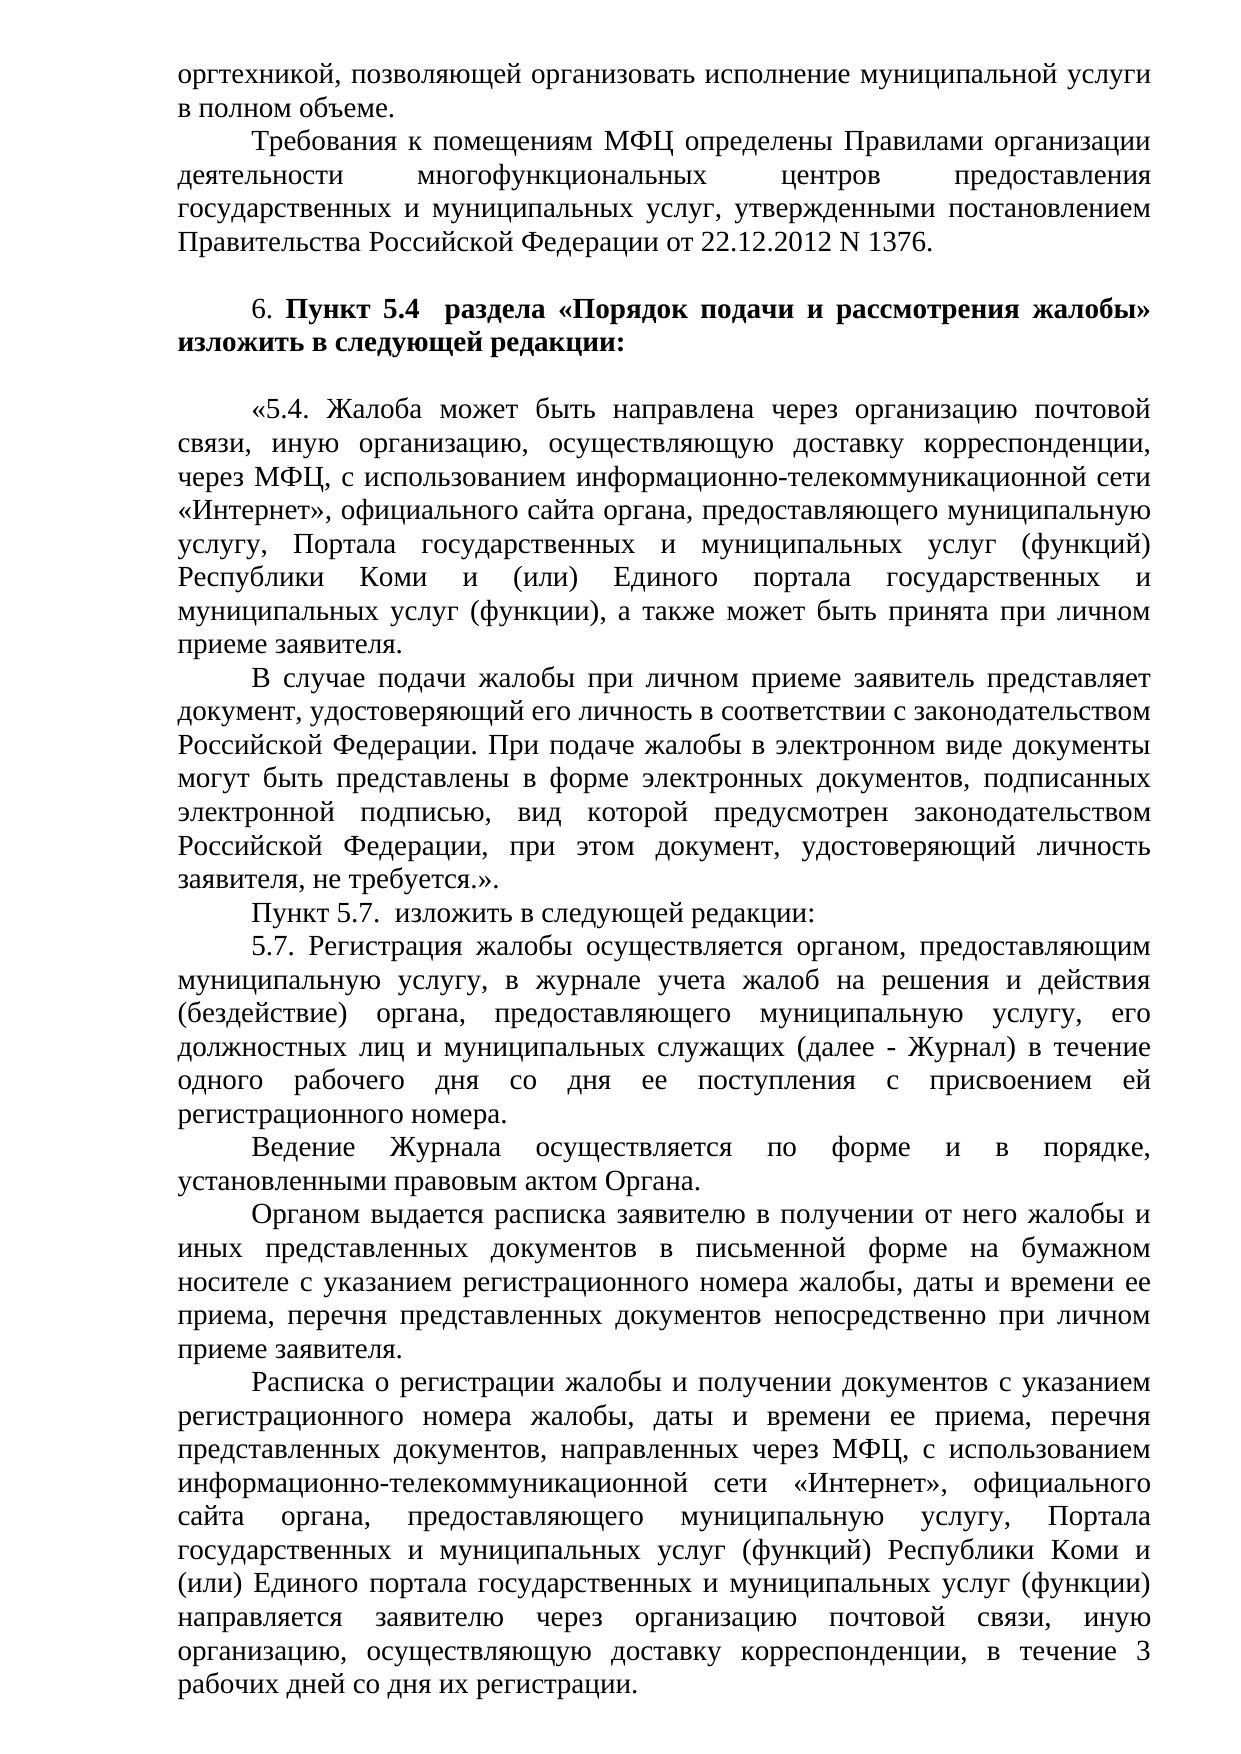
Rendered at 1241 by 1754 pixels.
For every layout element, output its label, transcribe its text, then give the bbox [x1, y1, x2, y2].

text Ведение Журнала осуществляется по форме и в порядке, установленными правовым актом Органа. [177, 1129, 1152, 1197]
text В случае подачи жалобы при личном приеме заявитель представляет документ, удостоверяющий его личность в соответствии с законодательством Российской Федерации. При подаче жалобы в электронном виде документы могут быть представлены в форме электронных документов, подписанных электронной подписью, вид которой предусмотрен законодательством Российской Федерации, при этом документ, удостоверяющий личность заявителя, не требуется.». [177, 660, 1152, 895]
text 5.7. Регистрация жалобы осуществляется органом, предоставляющим муниципальную услугу, в журнале учета жалоб на решения и действия (бездействие) органа, предоставляющего муниципальную услугу, его должностных лиц и муниципальных служащих (далее - Журнал) в течение одного рабочего дня со дня ее поступления с присвоением ей регистрационного номера. [177, 928, 1152, 1129]
text Пункт 5.7. изложить в следующей редакции: [177, 895, 1152, 928]
text Органом выдается расписка заявителю в получении от него жалобы и иных представленных документов в письменной форме на бумажном носителе с указанием регистрационного номера жалобы, даты и времени ее приема, перечня представленных документов непосредственно при личном приеме заявителя. [177, 1197, 1152, 1364]
text Расписка о регистрации жалобы и получении документов с указанием регистрационного номера жалобы, даты и времени ее приема, перечня представленных документов, направленных через МФЦ, с использованием информационно-телекоммуникационной сети «Интернет», официального сайта органа, предоставляющего муниципальную услугу, Портала государственных и муниципальных услуг (функций) Республики Коми и (или) Единого портала государственных и муниципальных услуг (функции) направляется заявителю через организацию почтовой связи, иную организацию, осуществляющую доставку корреспонденции, в течение 3 рабочих дней со дня их регистрации. [177, 1364, 1152, 1700]
text 6. Пункт 5.4 раздела «Порядок подачи и рассмотрения жалобы» изложить в следующей редакции: [177, 291, 1152, 358]
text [177, 56, 1152, 123]
text Требования к помещениям МФЦ определены Правилами организации деятельности многофункциональных центров предоставления государственных и муниципальных услуг, утвержденными постановлением Правительства Российской Федерации от 22.12.2012 N 1376. [177, 123, 1152, 257]
text «5.4. Жалоба может быть направлена через организацию почтовой связи, иную организацию, осуществляющую доставку корреспонденции, через МФЦ, с использованием информационно-телекоммуникационной сети «Интернет», официального сайта органа, предоставляющего муниципальную услугу, Портала государственных и муниципальных услуг (функций) Республики Коми и (или) Единого портала государственных и муниципальных услуг (функции), а также может быть принята при личном приеме заявителя. [177, 392, 1152, 660]
